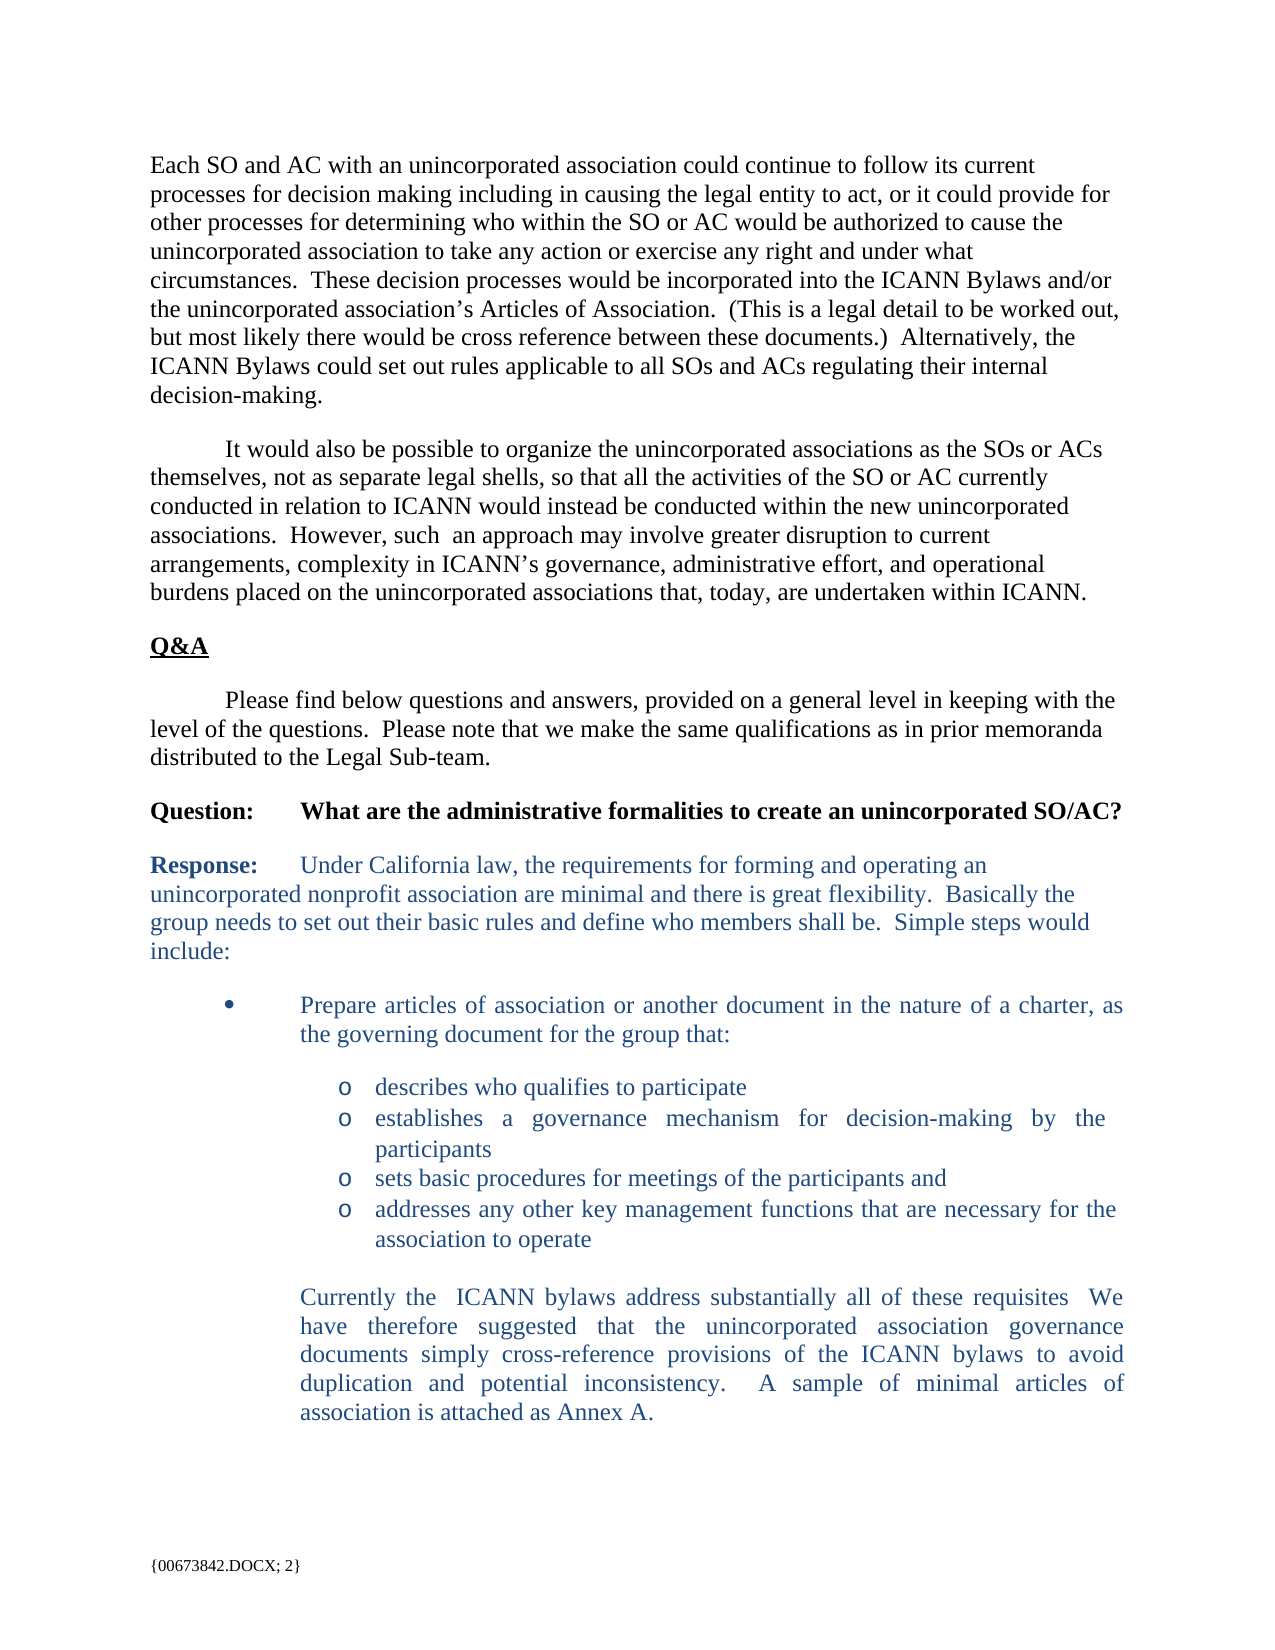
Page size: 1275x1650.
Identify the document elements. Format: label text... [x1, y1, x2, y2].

subtitle describes who qualifies to participate [300, 1072, 1125, 1103]
subtitle Response: Under California law, the requirements for forming and operating an unincorporated nonprofit association are minimal and there is great flexibility. Basically the group needs to set out their basic rules and define who members shall be. Simple steps would include: [150, 850, 1125, 965]
text Please find below questions and answers, provided on a general level in keeping with the level of the questions. Please note that we make the same qualifications as in prior memoranda distributed to the Legal Sub-team. [150, 685, 1125, 771]
subtitle Prepare articles of association or another document in the nature of a charter, as the governing document for the group that: [225, 990, 1125, 1047]
subtitle Currently the ICANN bylaws address substantially all of these requisites We have therefore suggested that the unincorporated association governance documents simply cross-reference provisions of the ICANN bylaws to avoid duplication and potential inconsistency. A sample of minimal articles of association is attached as Annex A. [300, 1282, 1125, 1426]
subtitle sets basic procedures for meetings of the participants and [300, 1163, 1125, 1194]
text Q&A [150, 631, 1125, 660]
subtitle establishes a governance mechanism for decision-making by the participants [300, 1103, 1125, 1163]
subtitle addresses any other key management functions that are necessary for the association to operate [300, 1194, 1125, 1253]
text It would also be possible to organize the unincorporated associations as the SOs or ACs themselves, not as separate legal shells, so that all the activities of the SO or AC currently conducted in relation to ICANN would instead be conducted within the new unincorporated associations. However, such an approach may involve greater disruption to current arrangements, complexity in ICANN’s governance, administrative effort, and operational burdens placed on the unincorporated associations that, today, are undertaken within ICANN. [150, 434, 1125, 606]
text Each SO and AC with an unincorporated association could continue to follow its current processes for decision making including in causing the legal entity to act, or it could provide for other processes for determining who within the SO or AC would be authorized to cause the unincorporated association to take any action or exercise any right and under what circumstances. These decision processes would be incorporated into the ICANN Bylaws and/or the unincorporated association’s Articles of Association. (This is a legal detail to be worked out, but most likely there would be cross reference between these documents.) Alternatively, the ICANN Bylaws could set out rules applicable to all SOs and ACs regulating their internal decision-making. [150, 150, 1125, 409]
